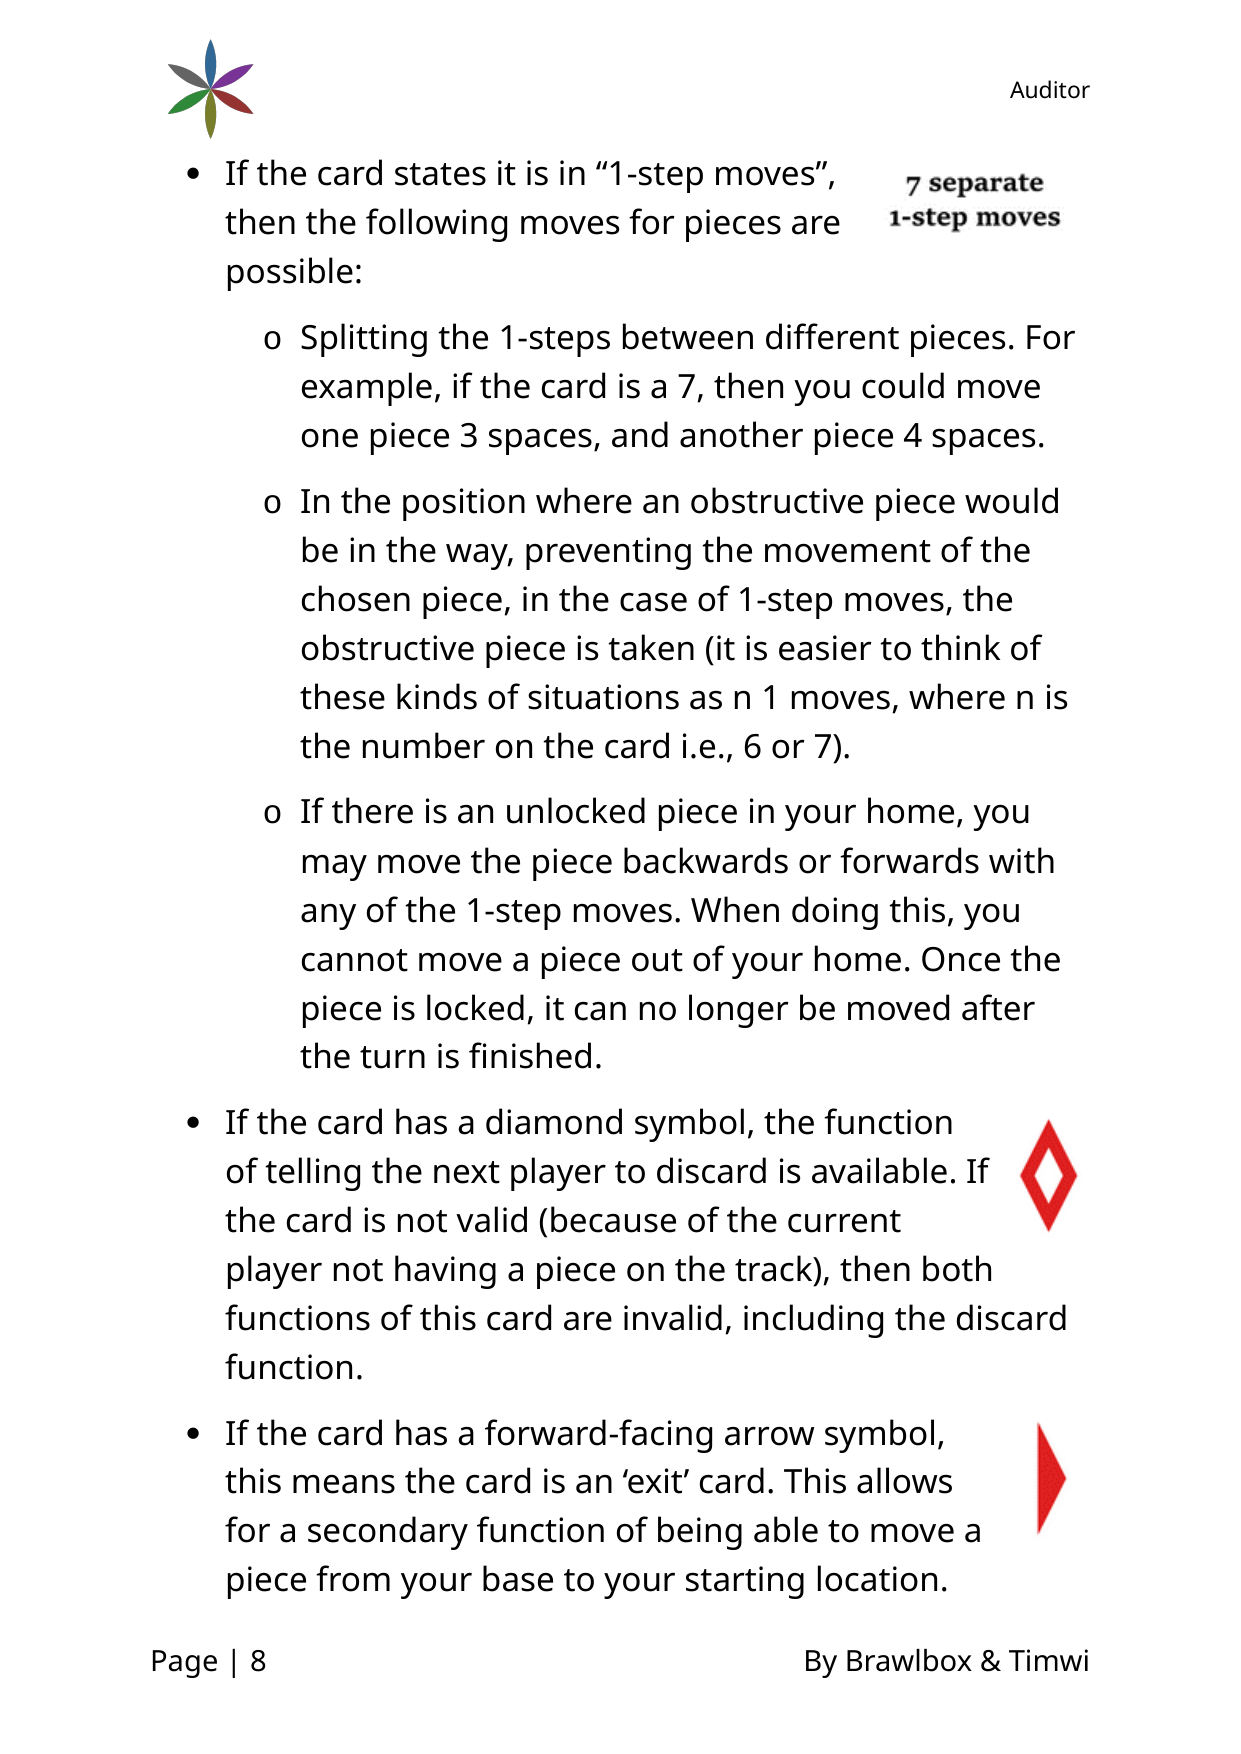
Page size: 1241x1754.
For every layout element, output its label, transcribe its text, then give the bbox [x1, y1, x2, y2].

list If the card has a diamond symbol, the function of telling the next player to discard is available. If the card is not valid (because of the current player not having a piece on the track), then both functions of this card are invalid, including the discard function. [187, 1099, 1090, 1389]
picture [859, 151, 1088, 242]
list Splitting the 1-steps between different pieces. For example, if the card is a 7, then you could move one piece 3 spaces, and another piece 4 spaces. [262, 313, 1090, 457]
picture [162, 32, 260, 145]
list If there is an unlocked piece in your home, you may move the piece backwards or forwards with any of the 1-step moves. When doing this, you cannot move a piece out of your home. Once the piece is locked, it can no longer be moved after the turn is finished. [262, 788, 1090, 1079]
list If the card has a forward-facing arrow symbol, this means the card is an ‘exit’ card. This allows for a secondary function of being able to move a piece from your base to your starting location. [187, 1409, 1090, 1602]
list In the position where an obstructive piece would be in the way, preventing the movement of the chosen piece, in the case of 1-step moves, the obstructive piece is taken (it is easier to think of these kinds of situations as n 1 moves, where n is the number on the card i.e., 6 or 7). [262, 477, 1090, 768]
list If the card states it is in “1-step moves”, then the following moves for pieces are possible: [187, 150, 1090, 293]
picture [1009, 1408, 1088, 1543]
picture [1007, 1099, 1086, 1241]
